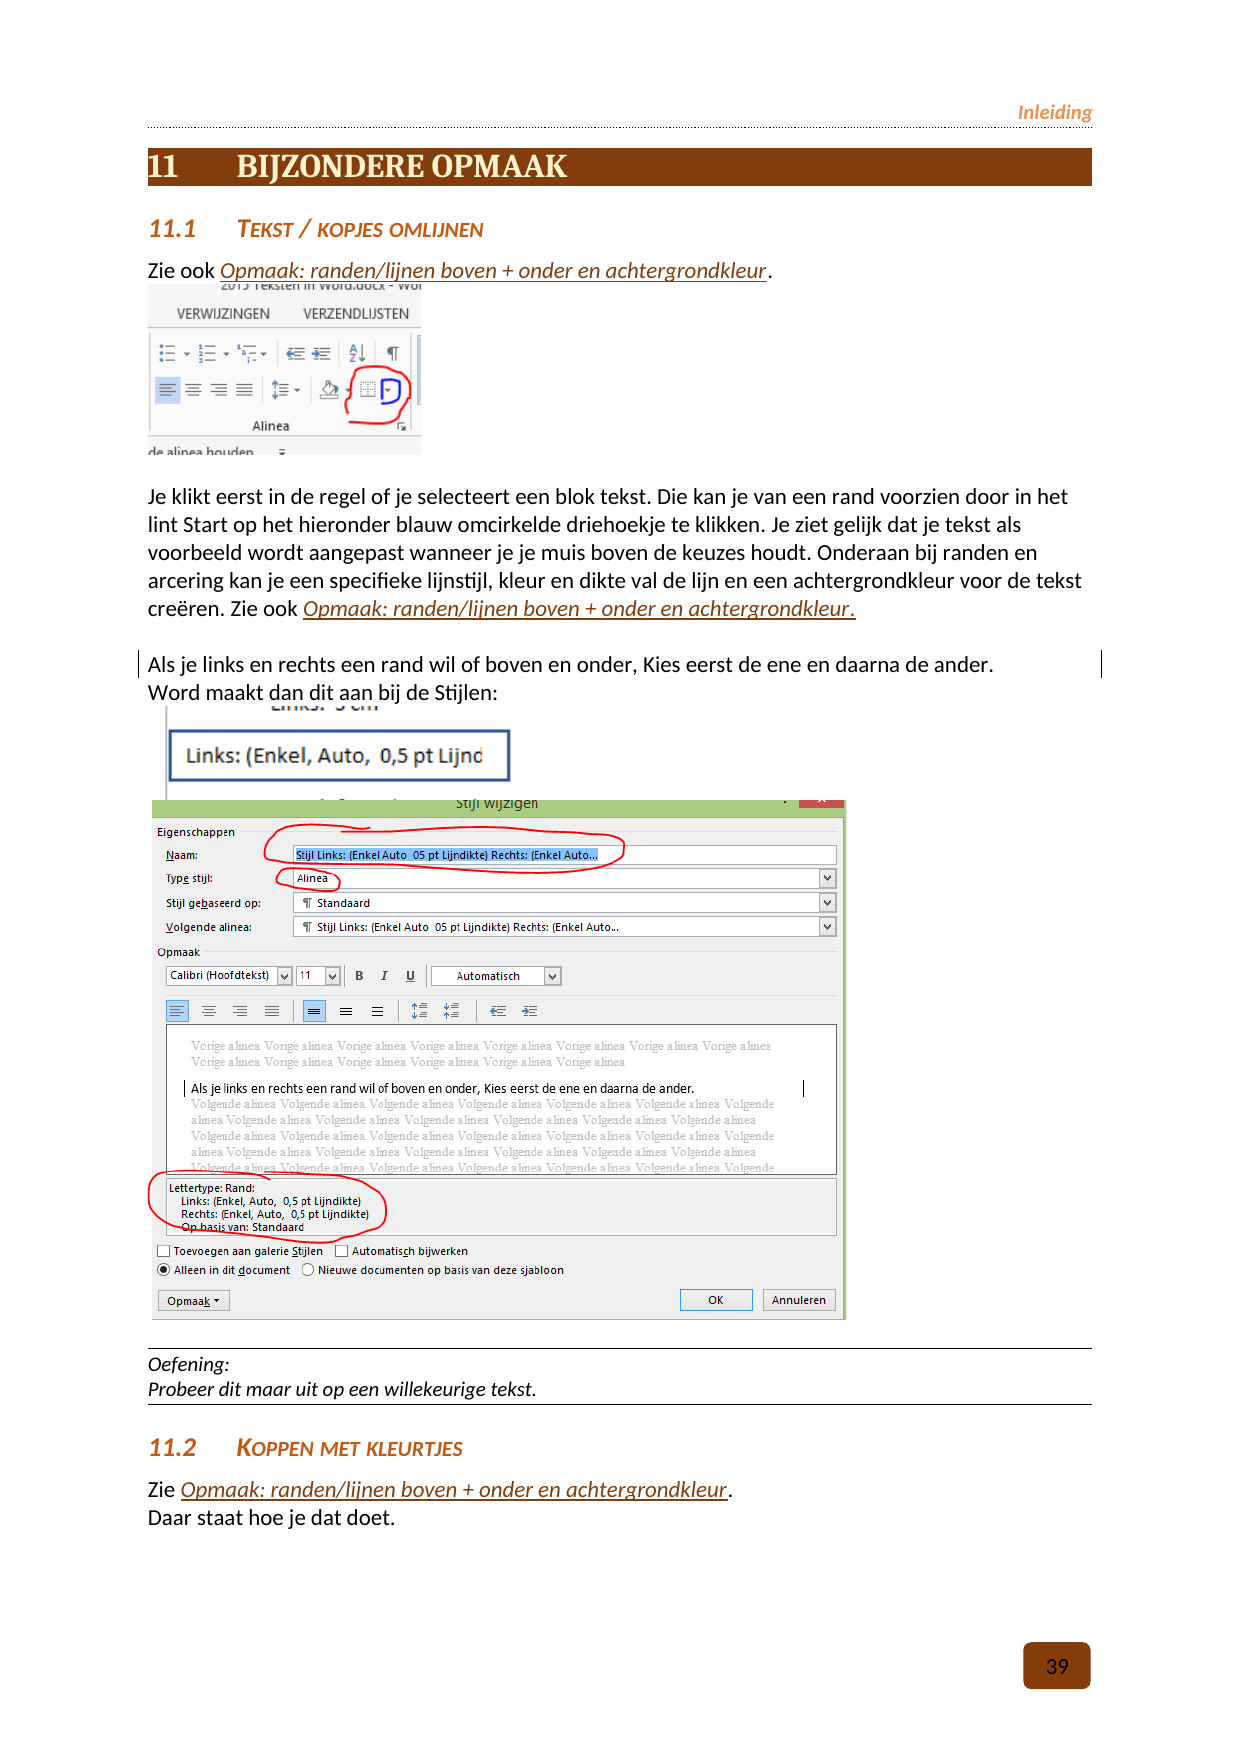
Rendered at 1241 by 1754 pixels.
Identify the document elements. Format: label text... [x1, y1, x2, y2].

picture [147, 706, 847, 1320]
text Daar staat hoe je dat doet. [148, 1503, 1092, 1531]
text Zie ook Opmaak: randen/lijnen boven + onder en achtergrondkleur. [148, 257, 1092, 284]
subtitle Bijzondere opmaak [148, 148, 1092, 186]
text Word maakt dan dit aan bij de Stijlen: [148, 678, 1092, 706]
picture [147, 284, 422, 455]
subtitle Tekst / kopjes omlijnen [148, 211, 1092, 244]
text Zie Opmaak: randen/lijnen boven + onder en achtergrondkleur. [148, 1475, 1092, 1503]
subtitle Koppen met kleurtjes [148, 1430, 1092, 1463]
text Als je links en rechts een rand wil of boven en onder, Kies eerst de ene en daarna de ander. [148, 650, 1092, 678]
text Oefening: [148, 1349, 1092, 1373]
text Je klikt eerst in de regel of je selecteert een blok tekst. Die kan je van een rand voorzien door in het lint Start op het hieronder blauw omcirkelde driehoekje te klikken. Je ziet gelijk dat je tekst als voorbeeld wordt aangepast wanneer je je muis boven de keuzes houdt. Onderaan bij randen en arcering kan je een specifieke lijnstijl, kleur en dikte val de lijn en een achtergrondkleur voor de tekst creëren. Zie ook Opmaak: randen/lijnen boven + onder en achtergrondkleur. [148, 482, 1092, 622]
text Probeer dit maar uit op een willekeurige tekst. [148, 1373, 1092, 1404]
